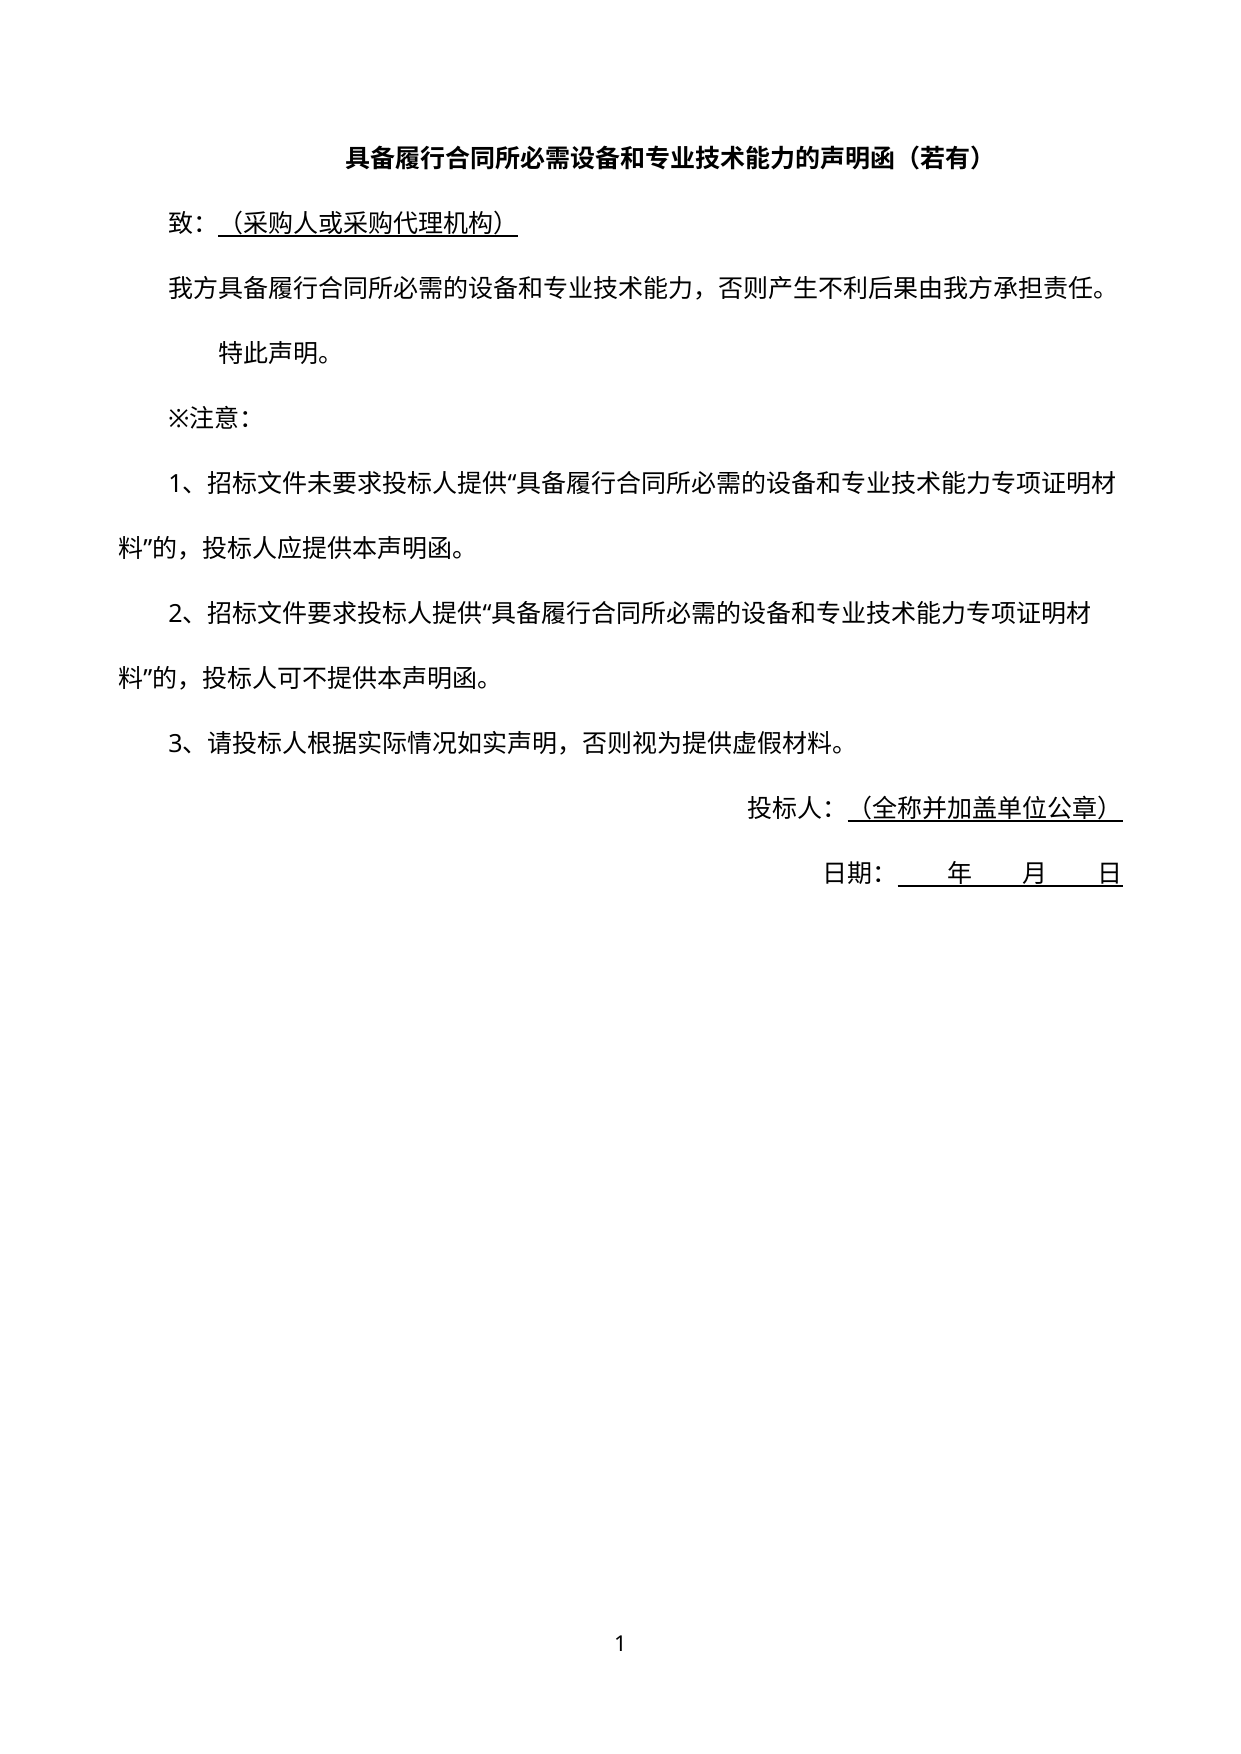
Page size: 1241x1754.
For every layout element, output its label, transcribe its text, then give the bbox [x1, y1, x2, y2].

text 我方具备履行合同所必需的设备和专业技术能力，否则产生不利后果由我方承担责任。 [118, 255, 1122, 320]
text 特此声明。 [118, 320, 1122, 385]
text ※注意： [118, 385, 1122, 450]
text 2、招标文件要求投标人提供“具备履行合同所必需的设备和专业技术能力专项证明材料”的，投标人可不提供本声明函。 [118, 580, 1122, 710]
text 日期： 年 月 日 [118, 840, 1122, 905]
text 投标人：（全称并加盖单位公章） [118, 775, 1122, 840]
text 致：（采购人或采购代理机构） [118, 190, 1122, 255]
text 3、请投标人根据实际情况如实声明，否则视为提供虚假材料。 [118, 710, 1122, 775]
text 具备履行合同所必需设备和专业技术能力的声明函（若有） [118, 125, 1122, 190]
text 1、招标文件未要求投标人提供“具备履行合同所必需的设备和专业技术能力专项证明材料”的，投标人应提供本声明函。 [118, 450, 1122, 580]
